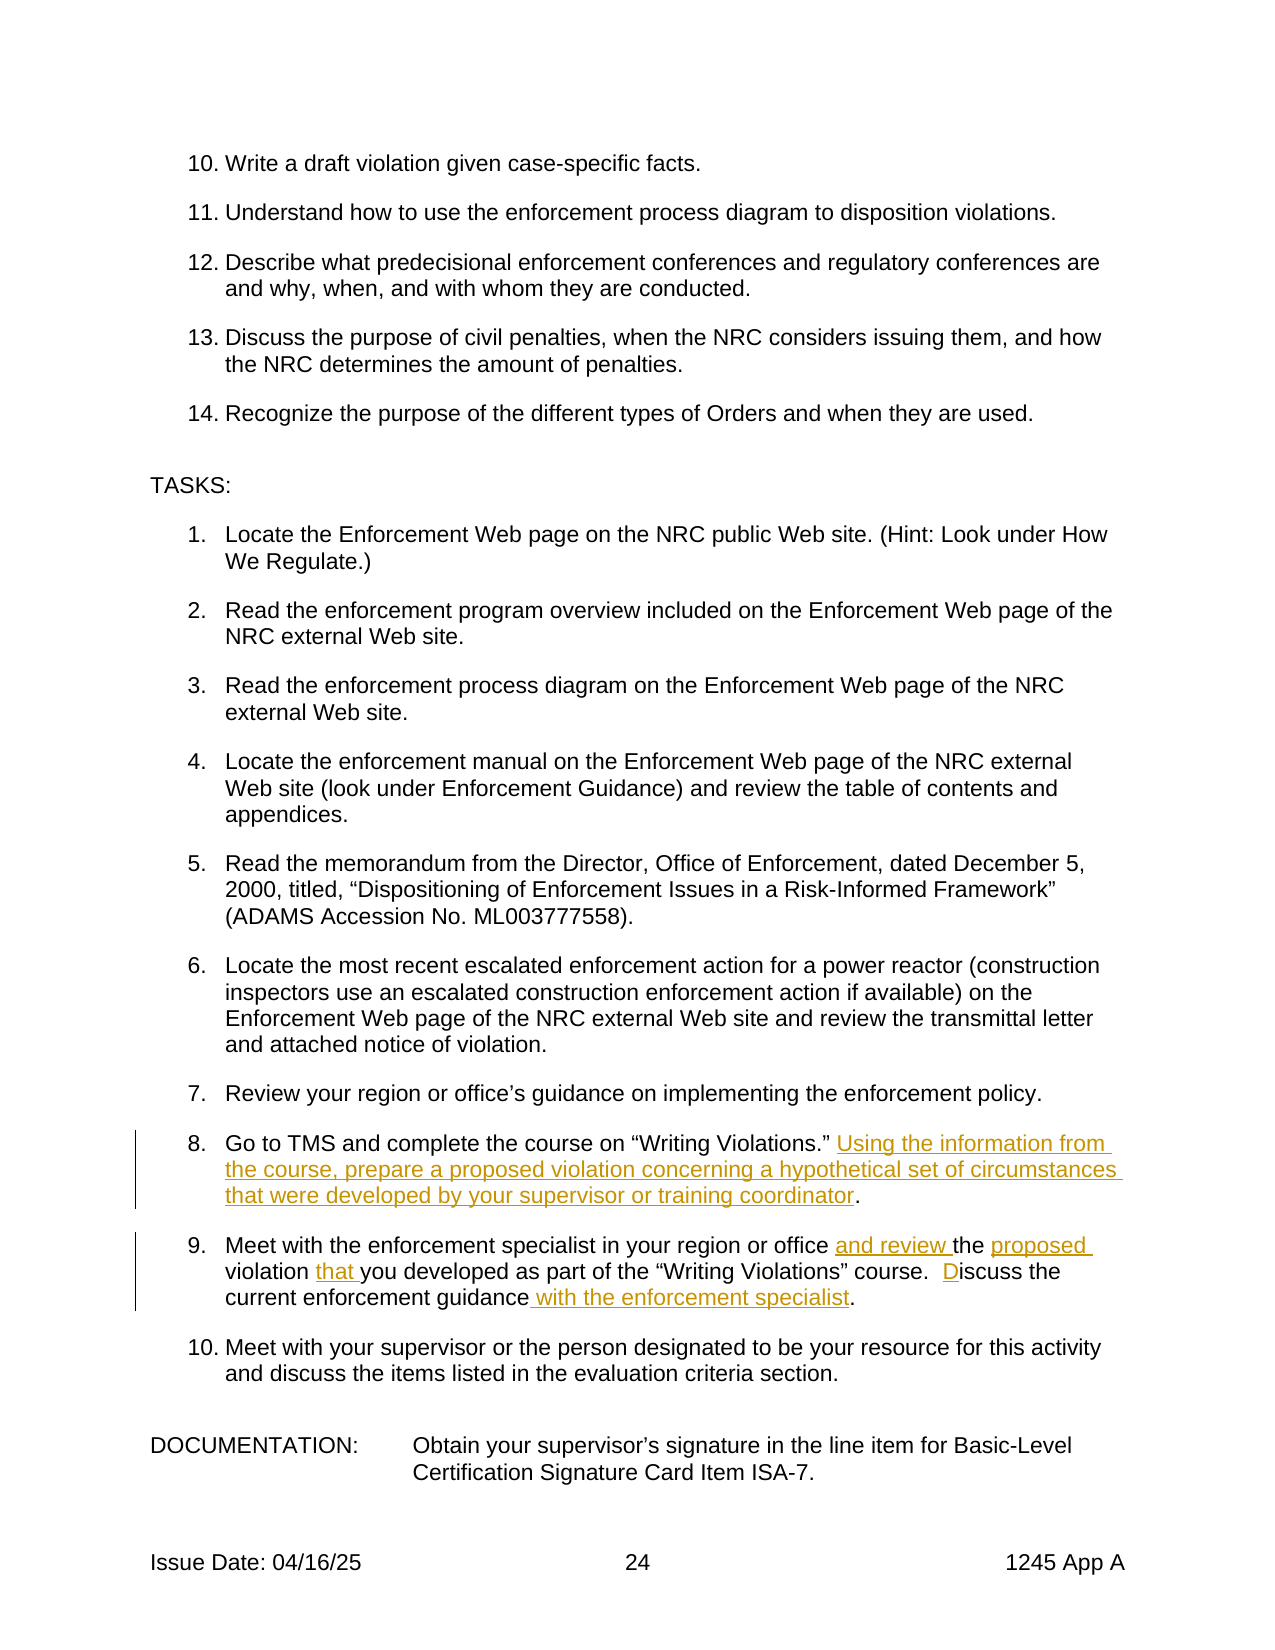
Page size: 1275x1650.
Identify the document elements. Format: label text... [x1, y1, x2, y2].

list Discuss the purpose of civil penalties, when the NRC considers issuing them, and how the NRC determines the amount of penalties. [187, 324, 1125, 377]
list Read the enforcement process diagram on the Enforcement Web page of the NRC external Web site. [187, 672, 1125, 725]
list Recognize the purpose of the different types of Orders and when they are used. [187, 400, 1125, 426]
subtitle TASKS: [150, 472, 1125, 498]
list Understand how to use the enforcement process diagram to disposition violations. [187, 199, 1125, 226]
list Go to TMS and complete the course on “Writing Violations.” . [187, 1130, 1125, 1209]
list Meet with the enforcement specialist in your region or office the violation you developed as part of the “Writing Violations” course. iscuss the current enforcement guidance. [187, 1232, 1125, 1311]
list Review your region or office’s guidance on implementing the enforcement policy. [187, 1080, 1125, 1107]
list Locate the enforcement manual on the Enforcement Web page of the NRC external Web site (look under Enforcement Guidance) and review the table of contents and appendices. [187, 748, 1125, 827]
list Locate the Enforcement Web page on the NRC public Web site. (Hint: Look under How We Regulate.) [187, 521, 1125, 574]
list Read the memorandum from the Director, Office of Enforcement, dated December 5, 2000, titled, “Dispositioning of Enforcement Issues in a Risk-Informed Framework” (ADAMS Accession No. ML003777558). [187, 850, 1125, 929]
subtitle DOCUMENTATION: Obtain your supervisor’s signature in the line item for Basic-Level Certification Signature Card Item ISA-7. [150, 1432, 1125, 1485]
list Read the enforcement program overview included on the Enforcement Web page of the NRC external Web site. [187, 597, 1125, 649]
list Write a draft violation given case-specific facts. [187, 150, 1125, 176]
list Locate the most recent escalated enforcement action for a power reactor (construction inspectors use an escalated construction enforcement action if available) on the Enforcement Web page of the NRC external Web site and review the transmittal letter and attached notice of violation. [187, 952, 1125, 1057]
list Describe what predecisional enforcement conferences and regulatory conferences are and why, when, and with whom they are conducted. [187, 248, 1125, 301]
list Meet with your supervisor or the person designated to be your resource for this activity and discuss the items listed in the evaluation criteria section. [187, 1334, 1125, 1386]
